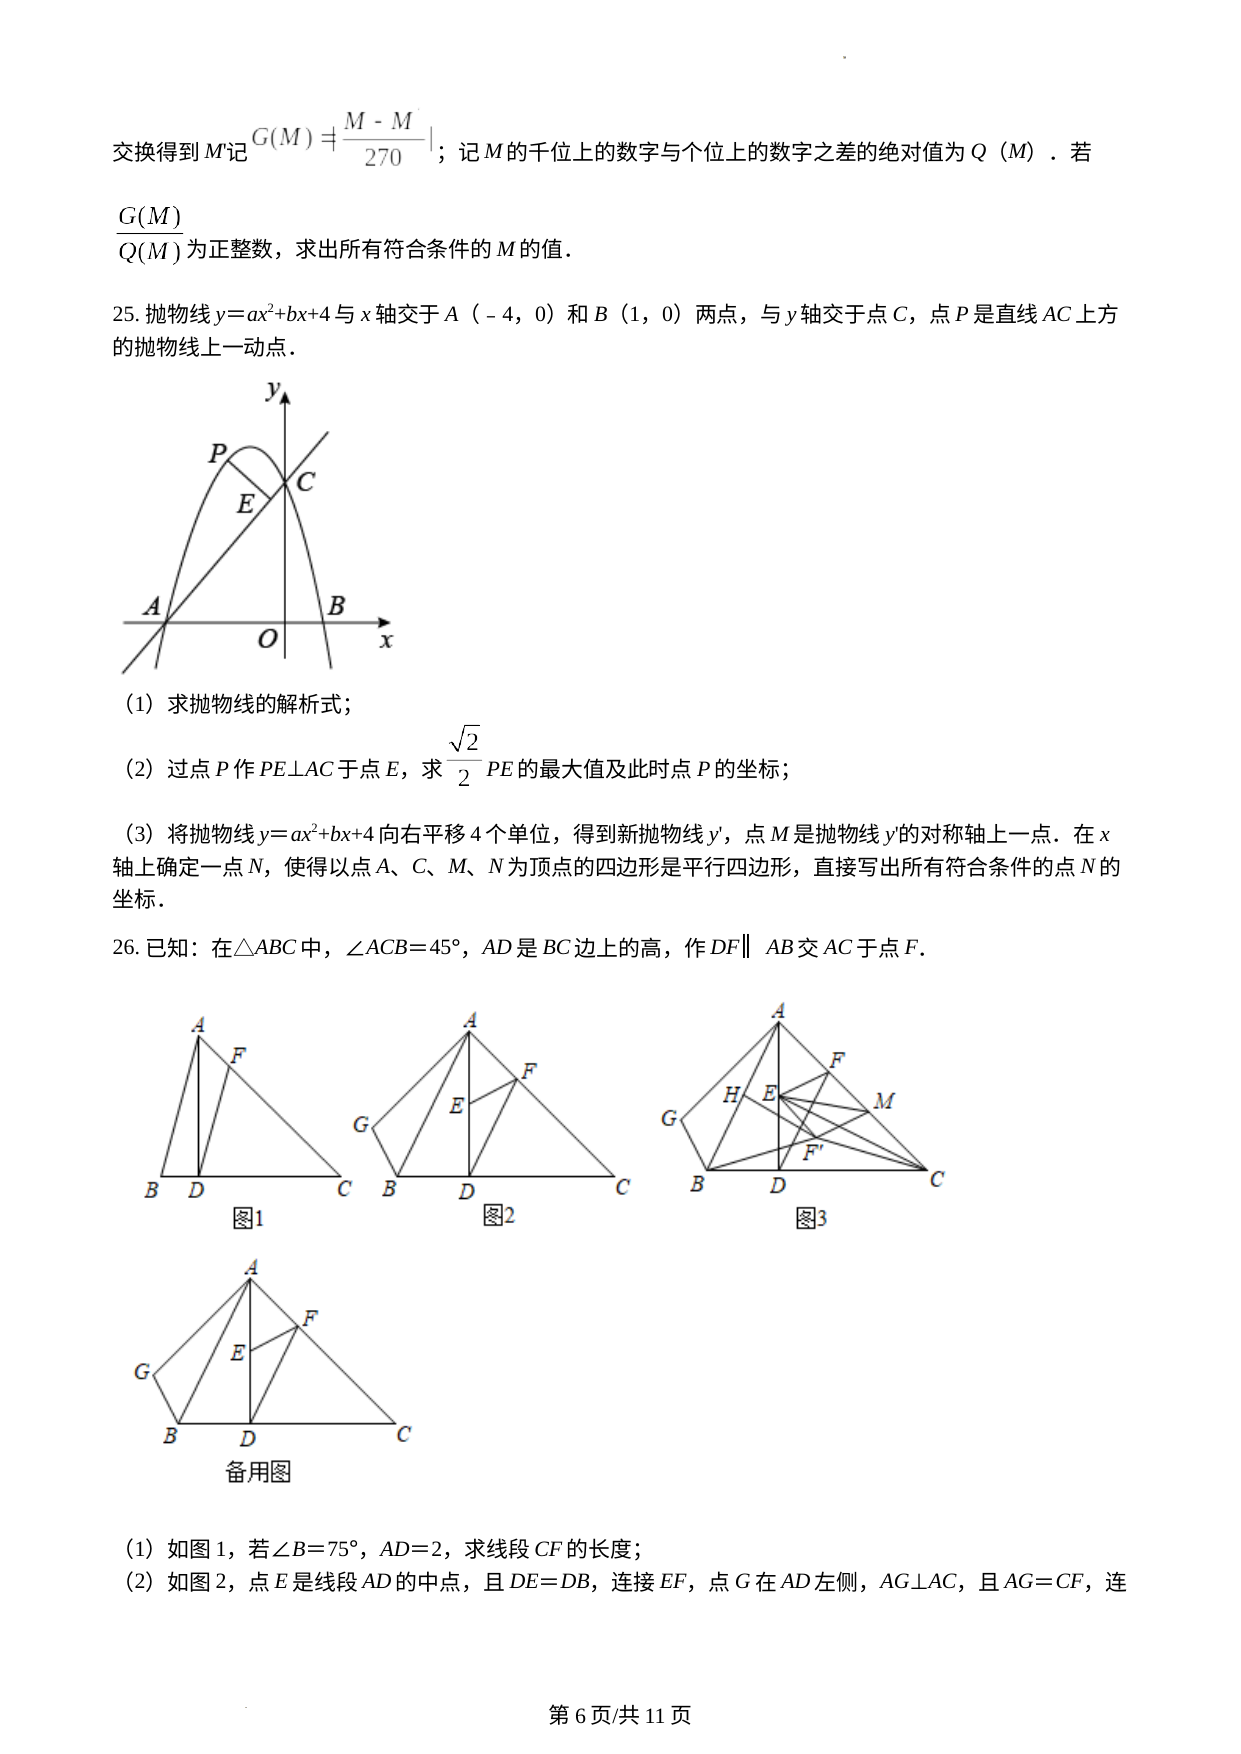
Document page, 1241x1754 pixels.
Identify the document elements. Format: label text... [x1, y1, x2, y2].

text 26. 已知：在△ABC中，∠ACB＝45°，AD是BC边上的高，作DFAB交AC于点F． [112, 914, 1128, 979]
text （3）将抛物线y＝ax2+bx+4向右平移4个单位，得到新抛物线y'，点M是抛物线y'的对称轴上一点．在x轴上确定一点N，使得以点A、C、M、N为顶点的四边形是平行四边形，直接写出所有符合条件的点N的坐标． [112, 817, 1128, 914]
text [112, 102, 1128, 297]
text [112, 1564, 1128, 1597]
picture [112, 361, 402, 681]
picture [112, 979, 969, 1503]
text （1）如图1，若∠B＝75°，AD＝2，求线段CF的长度； [112, 1532, 1128, 1564]
text （1）求抛物线的解析式； [112, 687, 1128, 719]
text 25. 抛物线y＝ax2+bx+4与x轴交于A（﹣4，0）和B（1，0）两点，与y轴交于点C，点P是直线AC上方的抛物线上一动点． [112, 297, 1128, 362]
text （2）过点P作PE⊥AC于点E，求PE的最大值及此时点P的坐标； [112, 719, 1128, 817]
